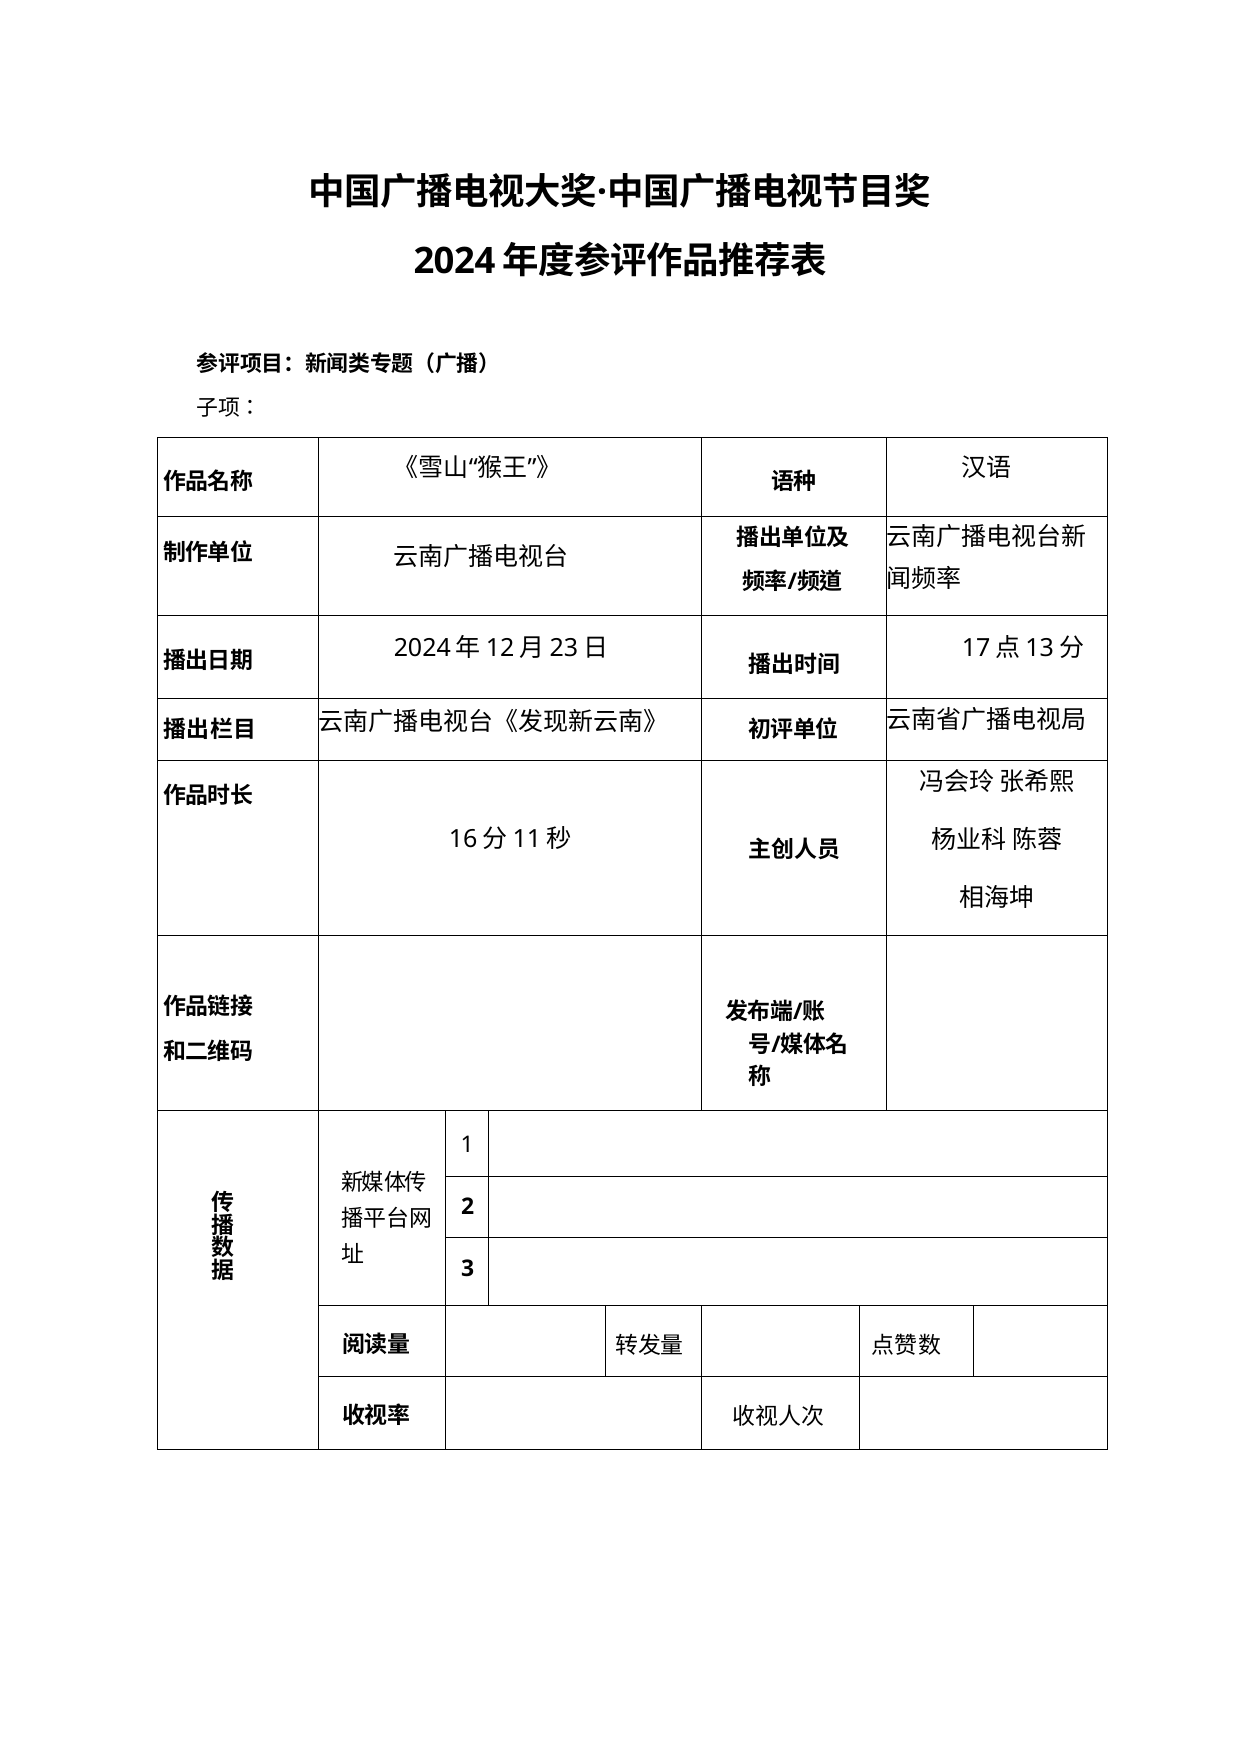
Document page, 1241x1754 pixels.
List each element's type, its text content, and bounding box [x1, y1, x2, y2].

text 子项： [196, 394, 1053, 421]
table_cell 发布端/账号/媒体名称 [702, 936, 886, 1110]
text 参评项目：新闻类专题（广播） [197, 348, 1053, 377]
table_cell 云南省广播电视局 [887, 699, 1107, 760]
table_header 汉语 [887, 438, 1107, 516]
table_cell 云南广播电视台《发现新云南》 [319, 699, 701, 760]
table_cell 17点13分 [887, 616, 1107, 697]
table_cell [446, 1377, 701, 1449]
table_cell 2 [446, 1177, 488, 1237]
table_header 作品名称 [158, 438, 318, 516]
table_cell 1 [446, 1111, 488, 1176]
table_cell 阅读量 [319, 1306, 445, 1376]
table_cell [489, 1238, 1107, 1305]
table_cell 16分11秒 [319, 761, 701, 934]
table_cell 3 [446, 1238, 488, 1305]
text 2024年度参评作品推荐表 [187, 232, 1053, 285]
text 中国广播电视大奖·中国广播电视节目奖 [187, 162, 1053, 215]
table_cell [489, 1111, 1107, 1176]
table_cell 收视人次 [702, 1377, 859, 1449]
table_cell [974, 1306, 1107, 1376]
table_cell 播出日期 [158, 616, 318, 697]
table_cell 制作单位 [158, 517, 318, 615]
table_cell 播出单位及 频率/频道 [702, 517, 886, 615]
table_cell [860, 1377, 1107, 1449]
table_cell 播出时间 [702, 616, 886, 697]
table_cell [702, 1306, 859, 1376]
table_cell [319, 936, 701, 1110]
table_cell 作品链接 和二维码 [158, 936, 318, 1110]
table_cell 2024年12月23日 [319, 616, 701, 697]
table_cell 收视率 [319, 1377, 445, 1449]
table_cell [489, 1177, 1107, 1237]
table_cell 点赞数 [860, 1306, 973, 1376]
table_cell 云南广播电视台 [319, 517, 701, 615]
table_cell 传播数据 [158, 1111, 318, 1449]
table_cell 作品时长 [158, 761, 318, 934]
table_cell 播出栏目 [158, 699, 318, 760]
table_header 《雪山“猴王”》 [319, 438, 701, 516]
table_cell 新媒体传播平台网址 [319, 1111, 445, 1305]
table_cell 初评单位 [702, 699, 886, 760]
table_cell [887, 936, 1107, 1110]
table_cell 主创人员 [702, 761, 886, 934]
table_cell 冯会玲 张希熙 杨业科 陈蓉 相海坤 [887, 761, 1107, 934]
table_cell 转发量 [606, 1306, 701, 1376]
table_cell [446, 1306, 605, 1376]
table_header 语种 [702, 438, 886, 516]
table_cell 云南广播电视台新闻频率 [887, 517, 1107, 615]
